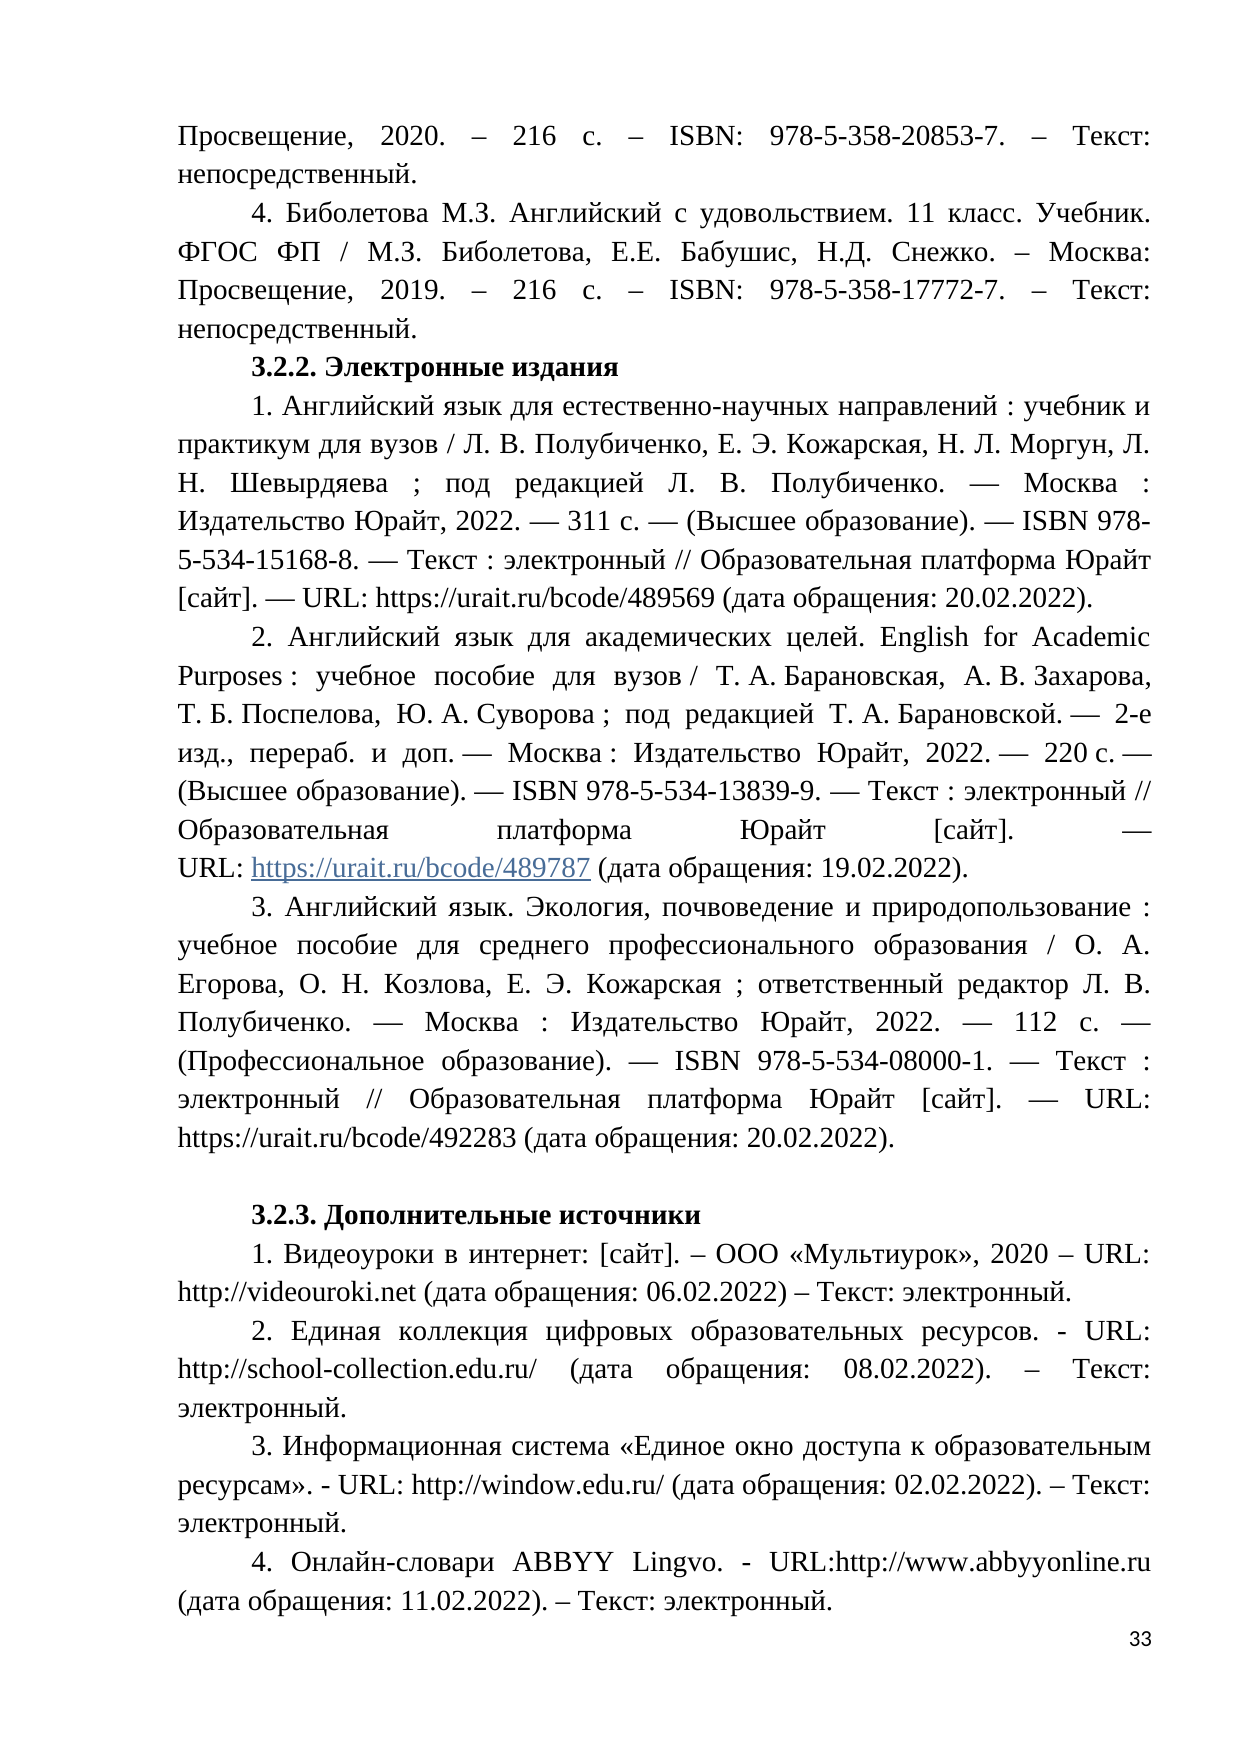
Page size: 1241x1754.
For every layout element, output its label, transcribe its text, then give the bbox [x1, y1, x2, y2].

text 2. Единая коллекция цифровых образовательных ресурсов. - URL: http://school-collection.edu.ru/ (дата обращения: 08.02.2022). – Текст: электронный. [177, 1313, 1152, 1423]
text 3.2.2. Электронные издания [177, 349, 1152, 383]
text 3. Информационная система «Единое окно доступа к образовательным ресурсам». - URL: http://window.edu.ru/ (дата обращения: 02.02.2022). – Текст: электронный. [177, 1428, 1152, 1539]
text 4. Биболетова М.З. Английский с удовольствием. 11 класс. Учебник. ФГОС ФП / М.З. Биболетова, Е.Е. Бабушис, Н.Д. Снежко. – Москва: Просвещение, 2019. – 216 с. – ISBN: 978-5-358-17772-7. – Текст: непосредственный. [177, 195, 1152, 344]
text 2. Английский язык для академических целей. English for Academic Purposes : учебное пособие для вузов / Т. А. Барановская, А. В. Захарова, Т. Б. Поспелова, Ю. А. Суворова ; под редакцией Т. А. Барановской. — 2-е изд., перераб. и доп. — Москва : Издательство Юрайт, 2022. — 220 с. — (Высшее образование). — ISBN 978-5-534-13839-9. — Текст : электронный // Образовательная платформа Юрайт [сайт]. — URL: https://urait.ru/bcode/489787 (дата обращения: 19.02.2022). [177, 619, 1152, 884]
text 4. Онлайн-словари ABBYY Lingvo. - URL:http://www.abbyyonline.ru (дата обращения: 11.02.2022). – Текст: электронный. [177, 1544, 1152, 1616]
text 1. Видеоуроки в интернет: [сайт]. – ООО «Мультиурок», 2020 – URL: http://videouroki.net (дата обращения: 06.02.2022) – Текст: электронный. [177, 1236, 1152, 1308]
text 1. Английский язык для естественно-научных направлений : учебник и практикум для вузов / Л. В. Полубиченко, Е. Э. Кожарская, Н. Л. Моргун, Л. Н. Шевырдяева ; под редакцией Л. В. Полубиченко. — Москва : Издательство Юрайт, 2022. — 311 с. — (Высшее образование). — ISBN 978-5-534-15168-8. — Текст : электронный // Образовательная платформа Юрайт [сайт]. — URL: https://urait.ru/bcode/489569 (дата обращения: 20.02.2022). [177, 388, 1152, 614]
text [177, 118, 1152, 190]
text 3.2.3. Дополнительные источники [177, 1197, 1152, 1231]
text 3. Английский язык. Экология, почвоведение и природопользование : учебное пособие для среднего профессионального образования / О. А. Егорова, О. Н. Козлова, Е. Э. Кожарская ; ответственный редактор Л. В. Полубиченко. — Москва : Издательство Юрайт, 2022. — 112 с. — (Профессиональное образование). — ISBN 978-5-534-08000-1. — Текст : электронный // Образовательная платформа Юрайт [сайт]. — URL: https://urait.ru/bcode/492283 (дата обращения: 20.02.2022). [177, 889, 1152, 1154]
